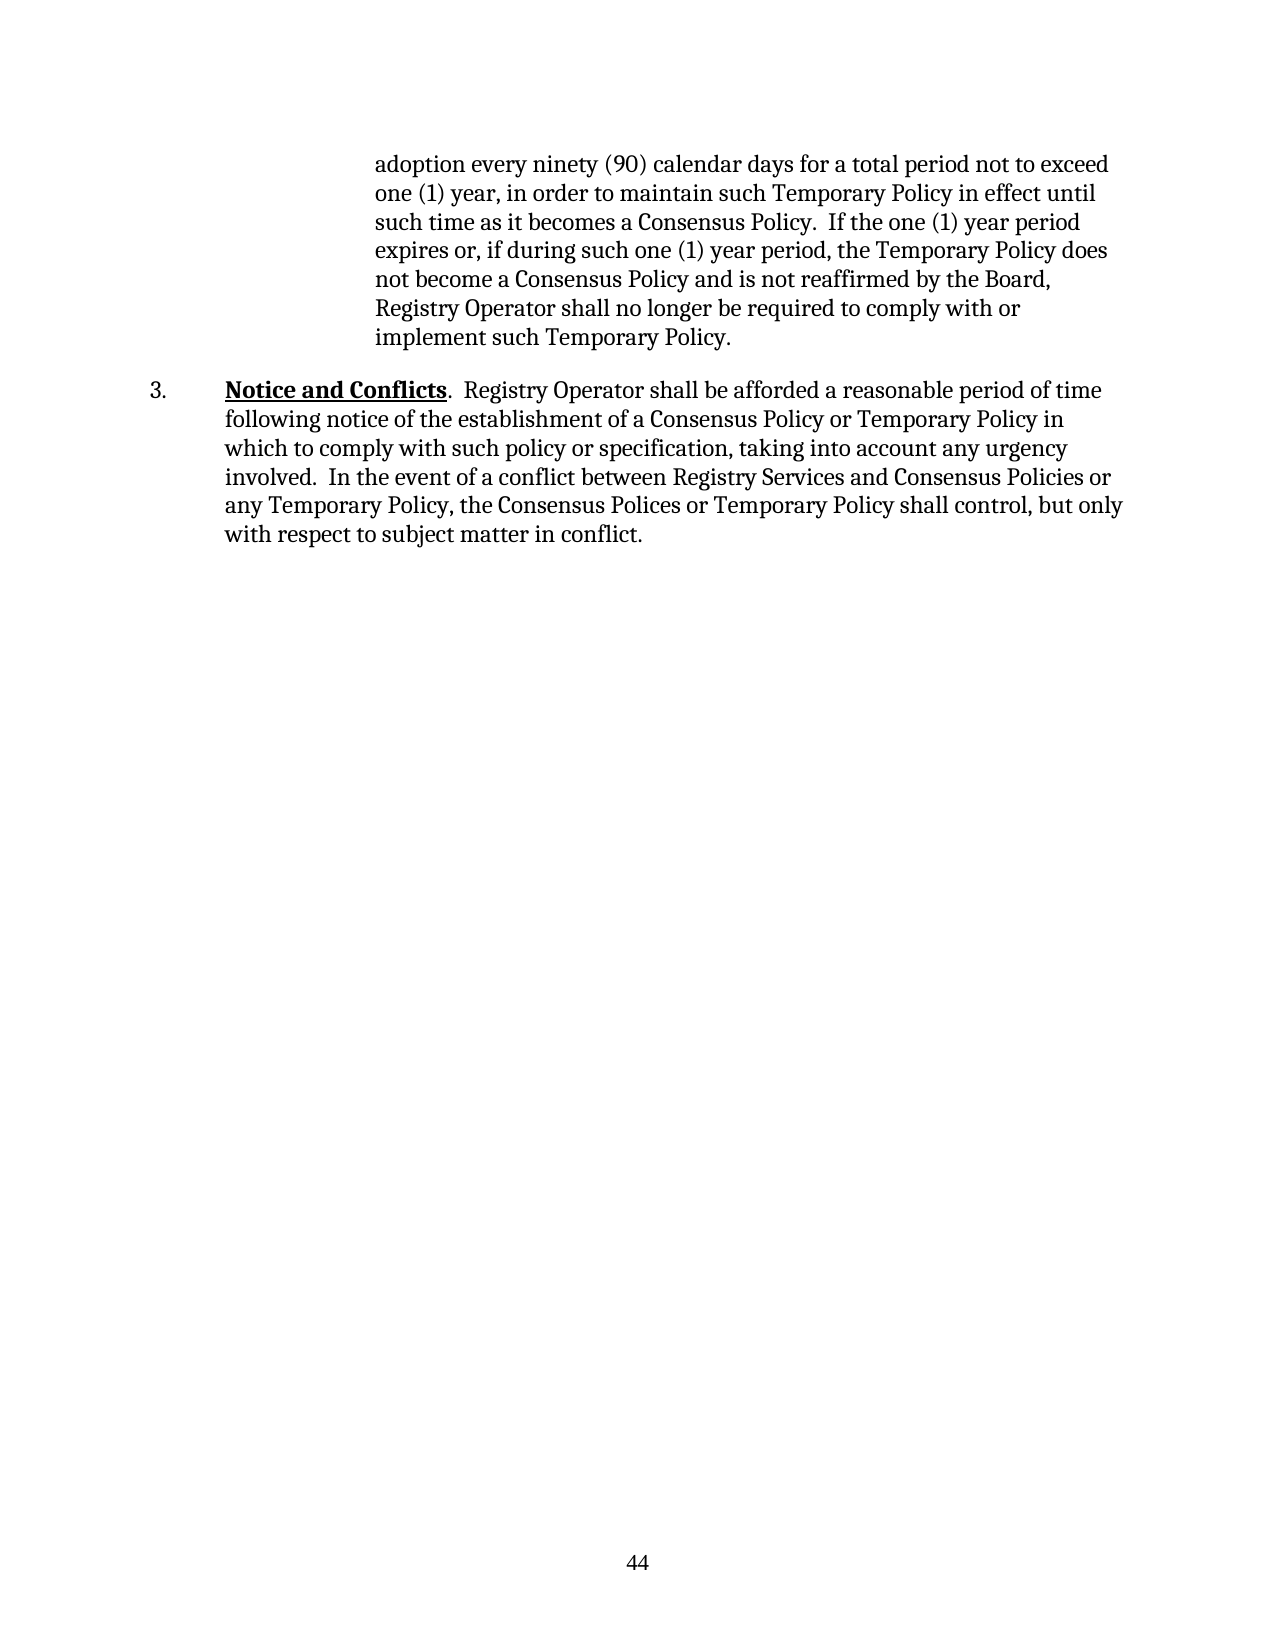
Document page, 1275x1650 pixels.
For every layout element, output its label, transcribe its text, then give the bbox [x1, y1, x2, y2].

text Notice and Conflicts. Registry Operator shall be afforded a reasonable period of time following notice of the establishment of a Consensus Policy or Temporary Policy in which to comply with such policy or specification, taking into account any urgency involved. In the event of a conflict between Registry Services and Consensus Policies or any Temporary Policy, the Consensus Polices or Temporary Policy shall control, but only with respect to subject matter in conflict. [150, 376, 1125, 549]
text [300, 150, 1125, 351]
